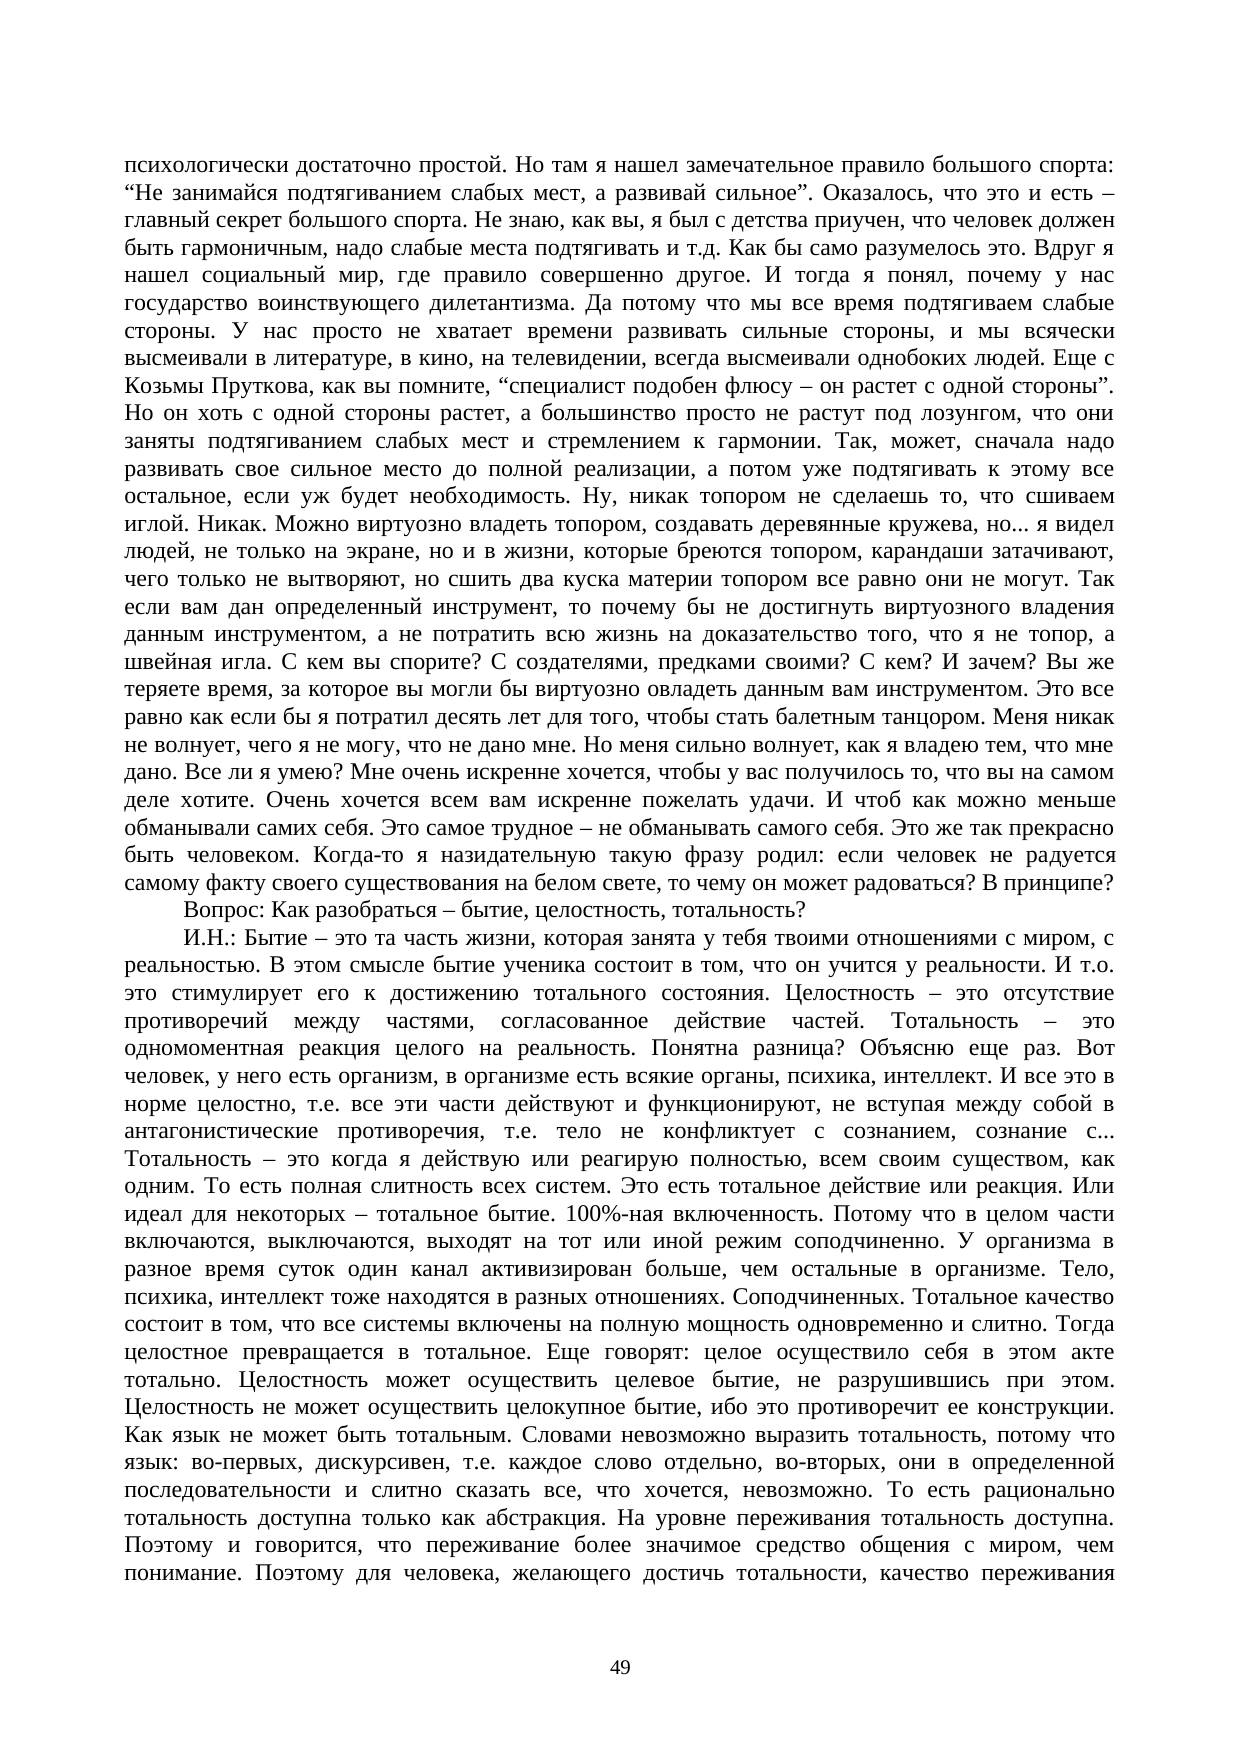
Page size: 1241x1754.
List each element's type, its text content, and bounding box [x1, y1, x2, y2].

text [124, 150, 1116, 895]
text Вопрос: Как разобраться – бытие, целостность, тотальность? [124, 895, 1116, 923]
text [124, 923, 1116, 1585]
